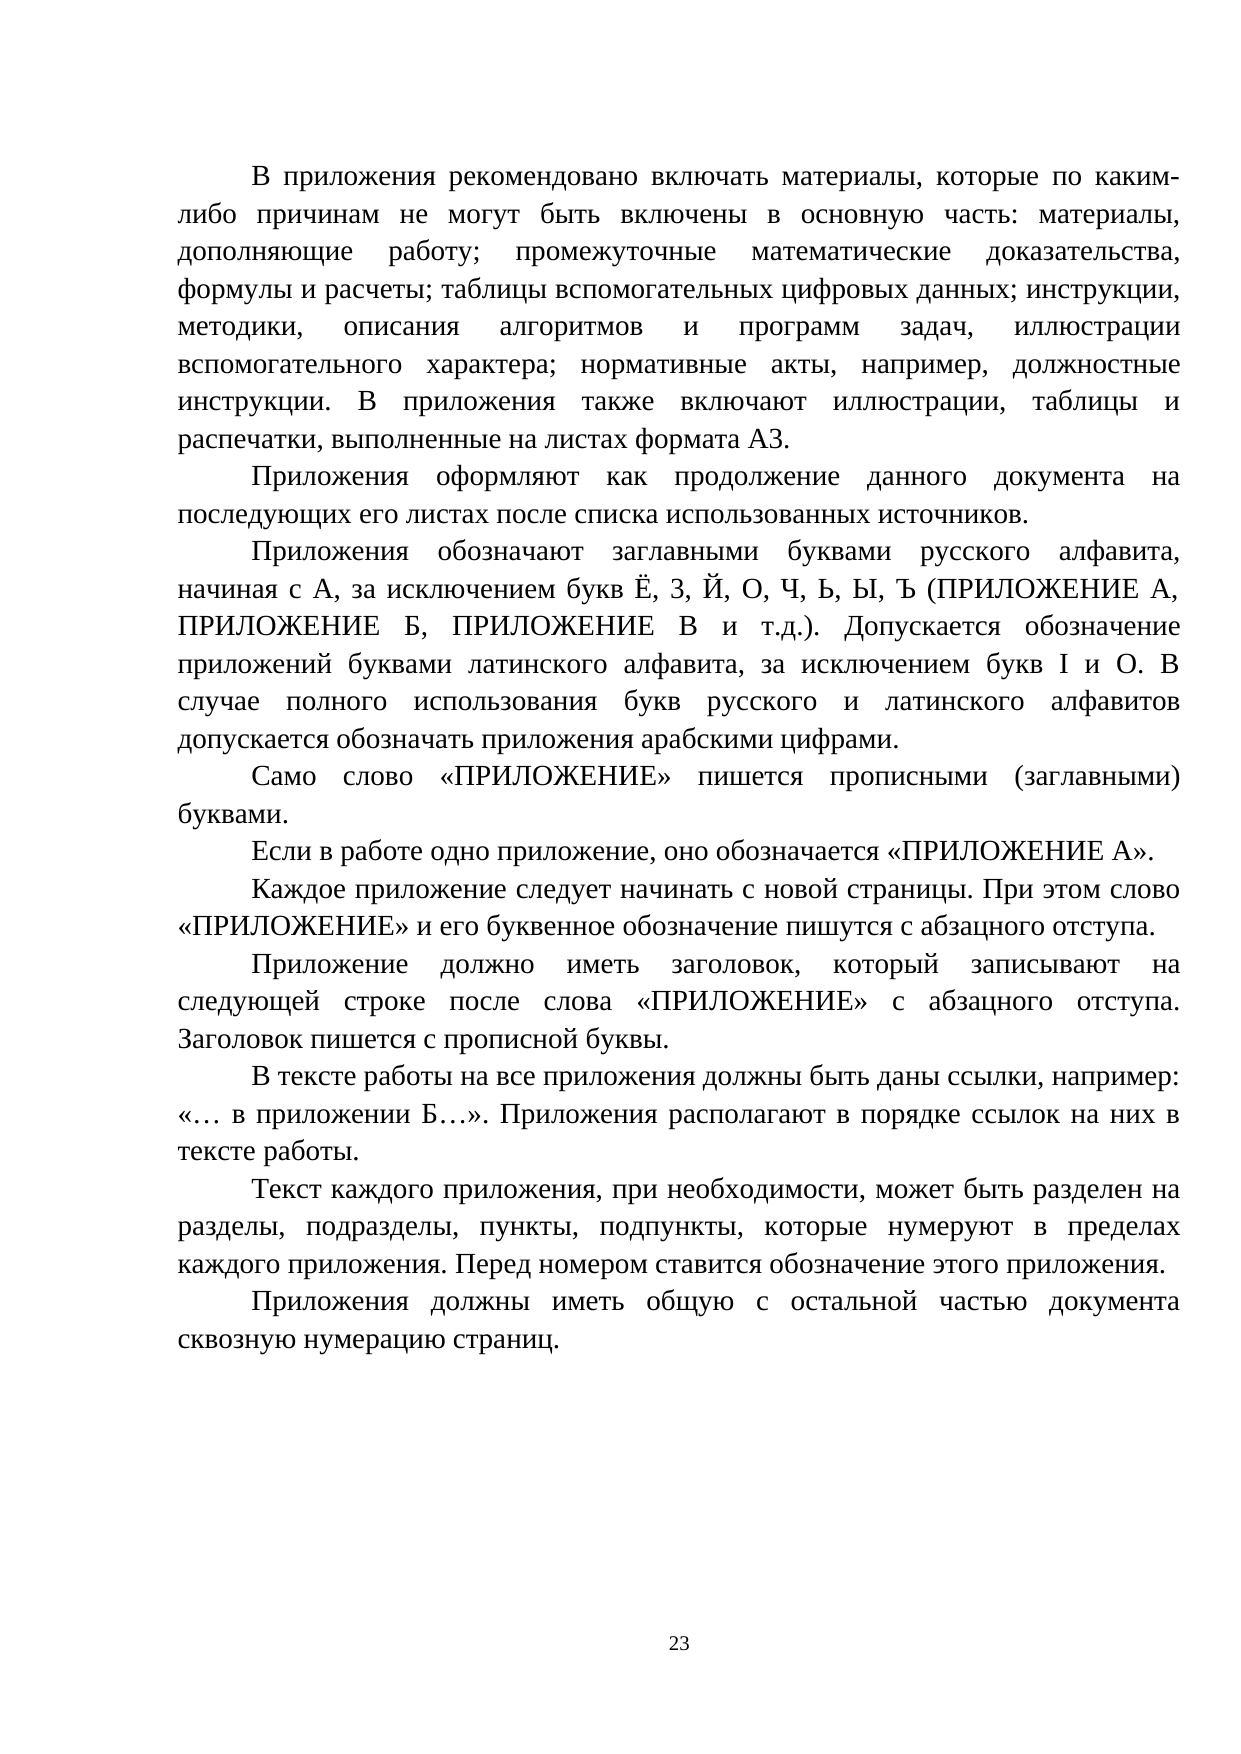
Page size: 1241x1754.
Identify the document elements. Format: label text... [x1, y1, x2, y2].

text В тексте работы на все приложения должны быть даны ссылки, например: «… в приложении Б…». Приложения располагают в порядке ссылок на них в тексте работы. [177, 1056, 1181, 1168]
text В приложения рекомендовано включать материалы, которые по каким-либо причинам не могут быть включены в основную часть: материалы, дополняющие работу; промежуточные математические доказательства, формулы и расчеты; таблицы вспомогательных цифровых данных; инструкции, методики, описания алгоритмов и программ задач, иллюстрации вспомогательного характера; нормативные акты, например, должностные инструкции. В приложения также включают иллюстрации, таблицы и распечатки, выполненные на листах формата А3. [177, 156, 1181, 456]
text Каждое приложение следует начинать с новой страницы. При этом слово «ПРИЛОЖЕНИЕ» и его буквенное обозначение пишутся с абзацного отступа. [177, 868, 1181, 943]
text Приложения оформляют как продолжение данного документа на последующих его листах после списка использованных источников. [177, 456, 1181, 531]
text Если в работе одно приложение, оно обозначается «ПРИЛОЖЕНИЕ А». [177, 831, 1181, 868]
text Текст каждого приложения, при необходимости, может быть разделен на разделы, подразделы, пункты, подпункты, которые нумеруют в пределах каждого приложения. Перед номером ставится обозначение этого приложения. [177, 1168, 1181, 1281]
text Приложения должны иметь общую с остальной частью документа сквозную нумерацию страниц. [177, 1281, 1181, 1356]
text Приложения обозначают заглавными буквами русского алфавита, начиная с А, за исключением букв Ё, 3, Й, О, Ч, Ь, Ы, Ъ (ПРИЛОЖЕНИЕ А, ПРИЛОЖЕНИЕ Б, ПРИЛОЖЕНИЕ В и т.д.). Допускается обозначение приложений буквами латинского алфавита, за исключением букв I и O. В случае полного использования букв русского и латинского алфавитов допускается обозначать приложения арабскими цифрами. [177, 531, 1181, 756]
text Приложение должно иметь заголовок, который записывают на следующей строке после слова «ПРИЛОЖЕНИЕ» с абзацного отступа. Заголовок пишется с прописной буквы. [177, 943, 1181, 1056]
text Само слово «ПРИЛОЖЕНИЕ» пишется прописными (заглавными) буквами. [177, 756, 1181, 831]
